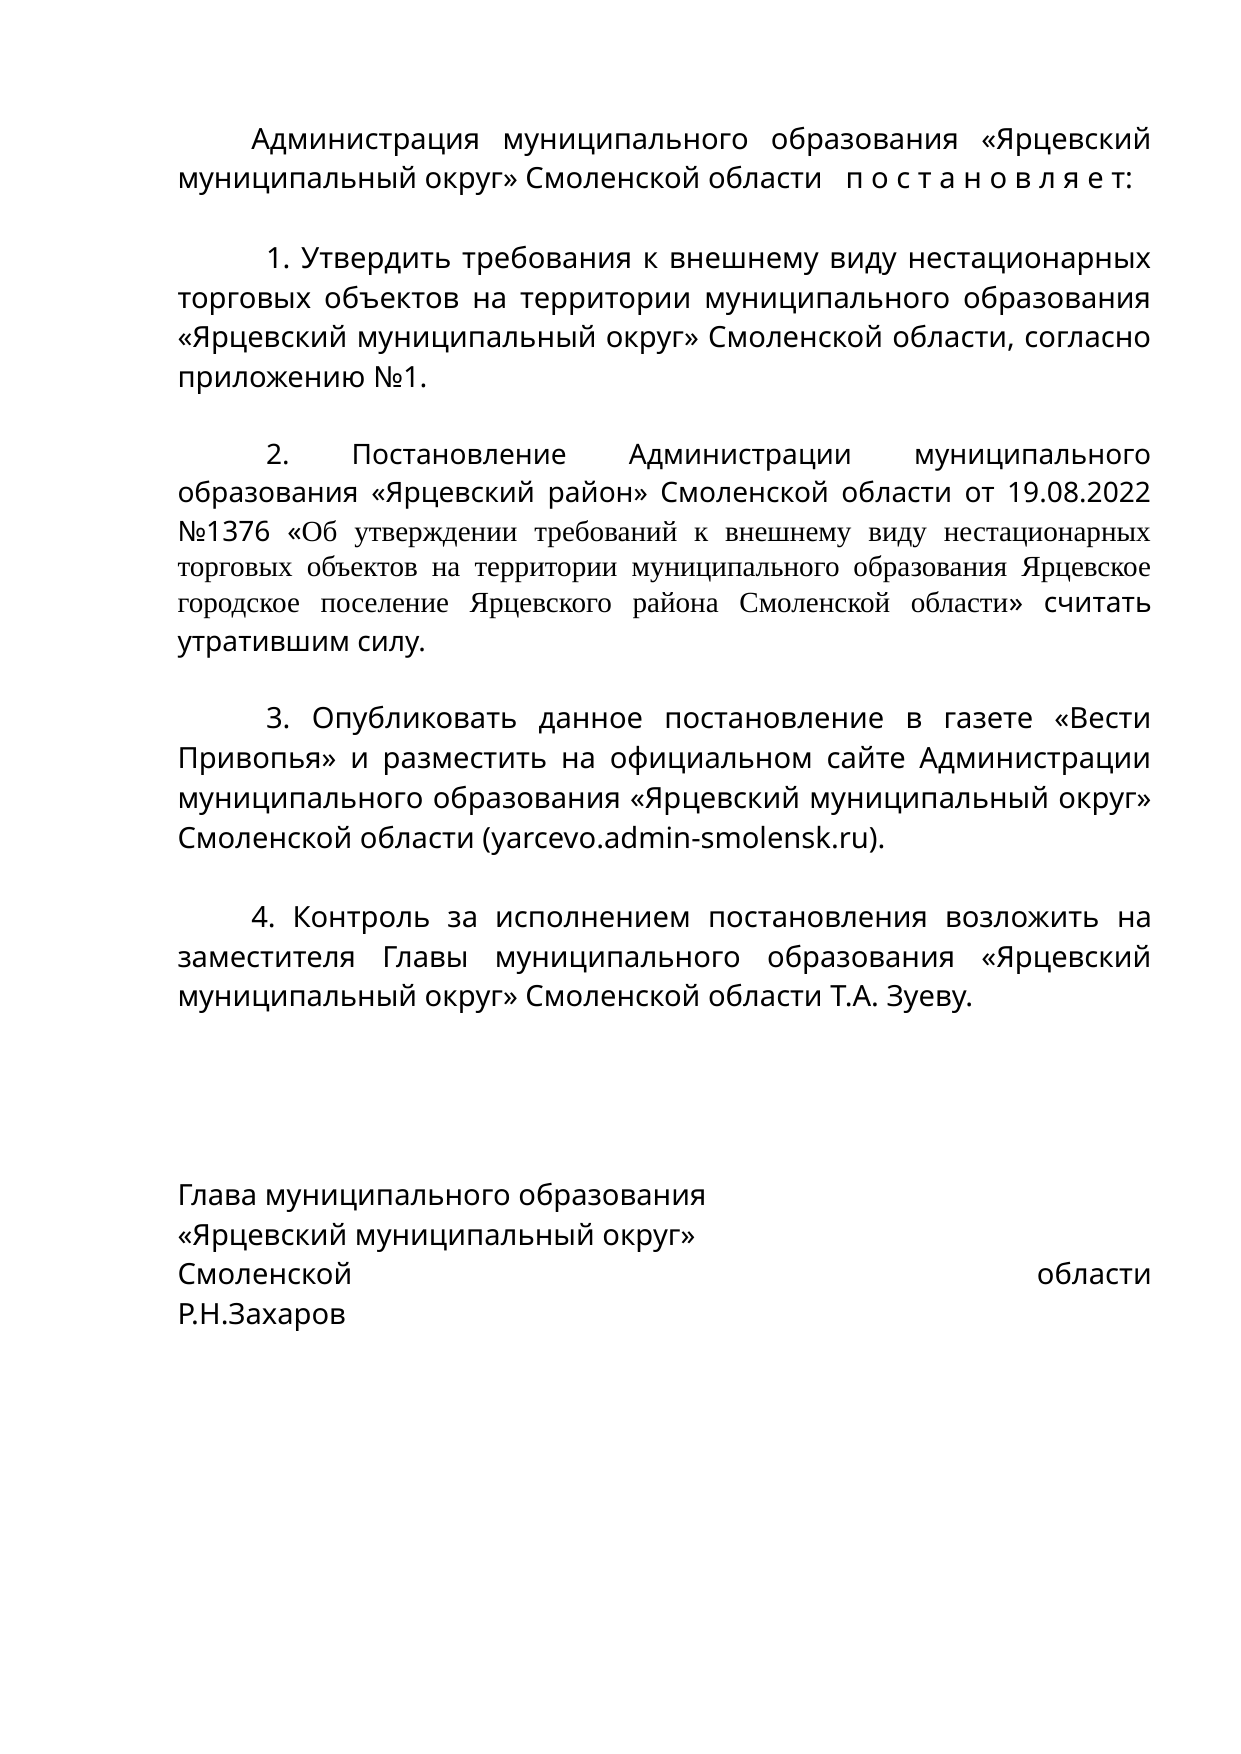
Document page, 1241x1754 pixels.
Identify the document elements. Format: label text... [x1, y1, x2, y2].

text Смоленской области Р.Н.Захаров [177, 1253, 1152, 1333]
text «Ярцевский муниципальный округ» [177, 1214, 1152, 1253]
text 1. Утвердить требования к внешнему виду нестационарных торговых объектов на территории муниципального образования «Ярцевский муниципальный округ» Смоленской области, согласно приложению №1. [177, 237, 1152, 396]
text 2. Постановление Администрации муниципального образования «Ярцевский район» Смоленской области от 19.08.2022 №1376 «Об утверждении требований к внешнему виду нестационарных торговых объектов на территории муниципального образования Ярцевское городское поселение Ярцевского района Смоленской области» считать утратившим силу. [177, 434, 1152, 659]
text Глава муниципального образования [177, 1174, 1152, 1214]
list 4. Контроль за исполнением постановления возложить на заместителя Главы муниципального образования «Ярцевский муниципальный округ» Смоленской области Т.А. Зуеву. [177, 896, 1152, 1015]
text 3. Опубликовать данное постановление в газете «Вести Привопья» и разместить на официальном сайте Администрации муниципального образования «Ярцевский муниципальный округ» Смоленской области (yarcevo.admin-smolensk.ru). [177, 698, 1152, 857]
list Администрация муниципального образования «Ярцевский муниципальный округ» Смоленской области п о с т а н о в л я е т: [177, 118, 1152, 197]
